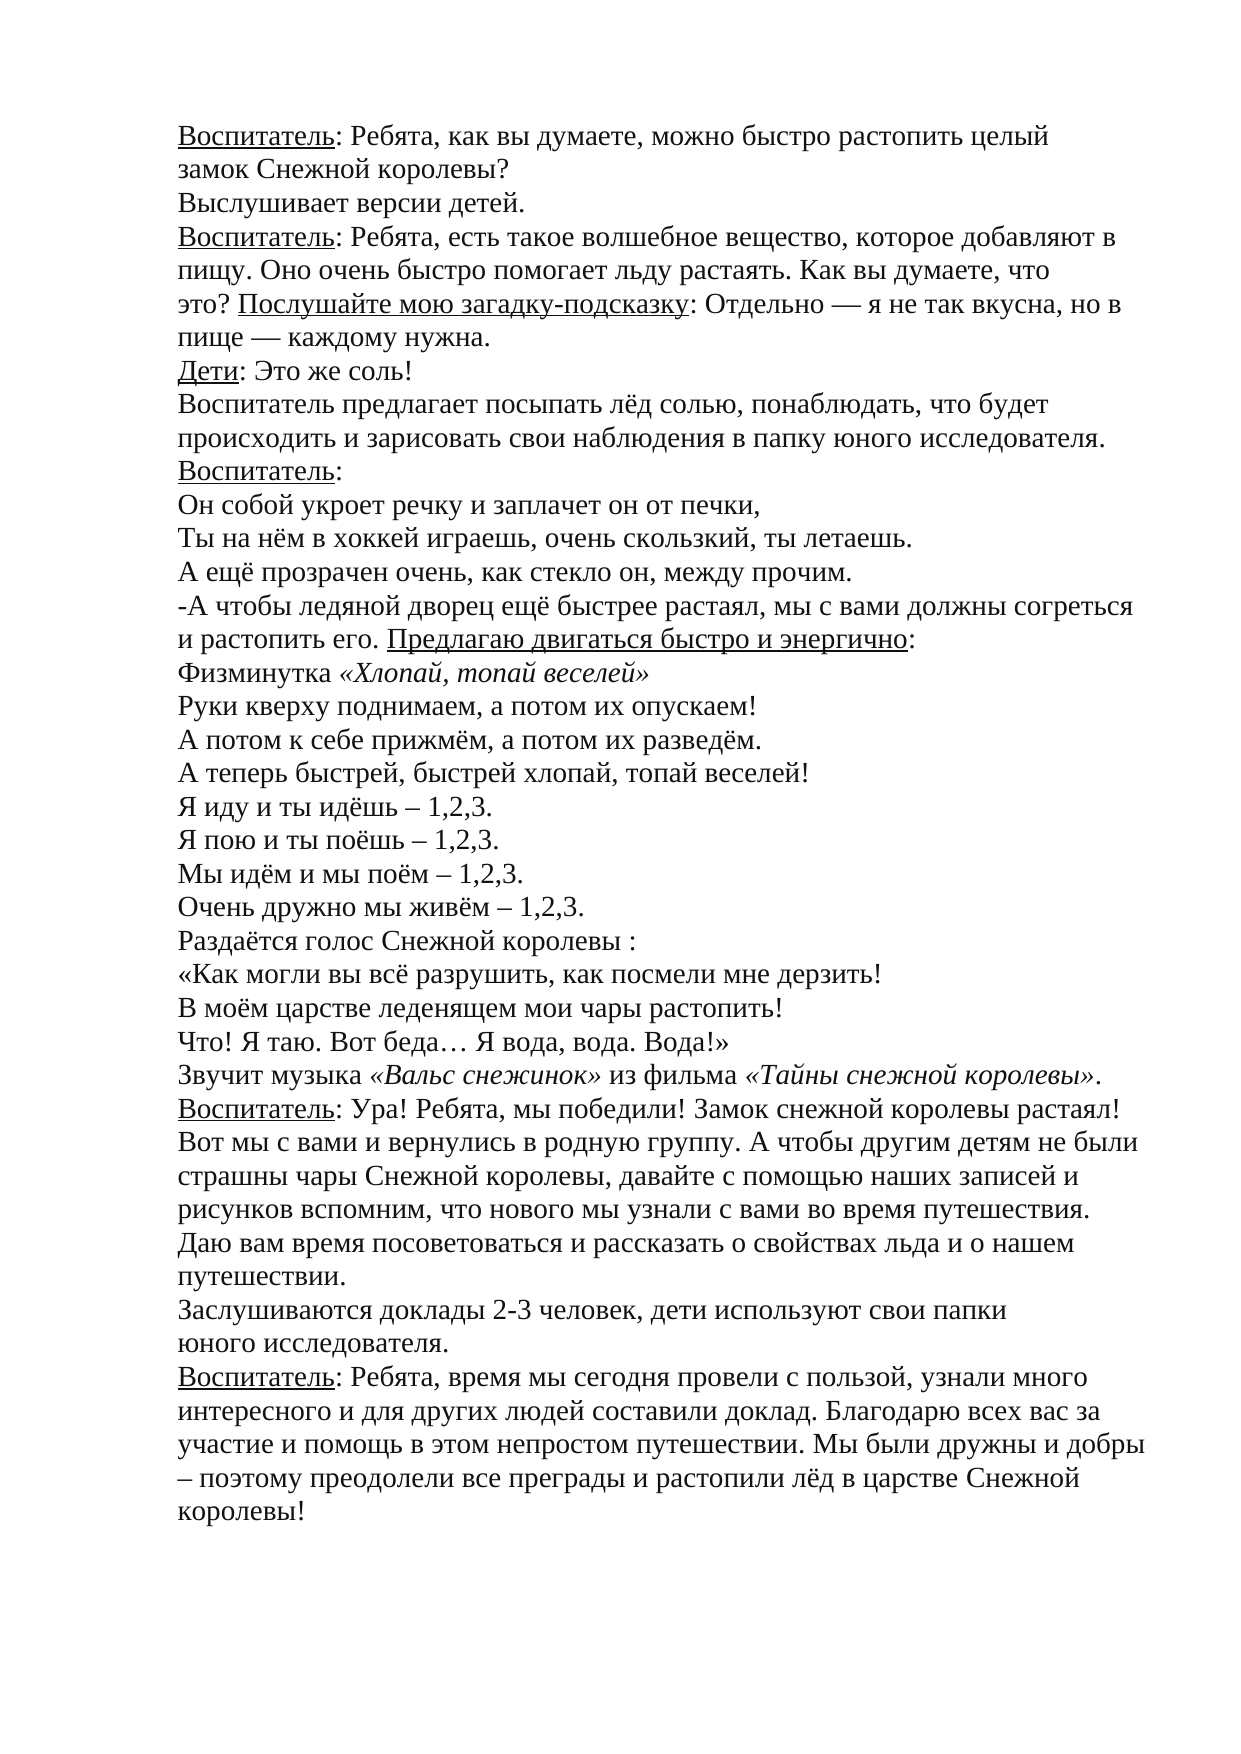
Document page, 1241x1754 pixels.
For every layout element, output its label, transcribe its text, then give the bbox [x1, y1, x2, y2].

text Что! Я таю. Вот беда… Я вода, вода. Вода!» [177, 1024, 1152, 1057]
text Воспитатель: Ребята, время мы сегодня провели с пользой, узнали много интересного и для других людей составили доклад. Благодарю всех вас за участие и помощь в этом непростом путешествии. Мы были дружны и добры – поэтому преодолели все преграды и растопили лёд в царстве Снежной королевы! [177, 1359, 1152, 1527]
text Воспитатель: Ура! Ребята, мы победили! Замок снежной королевы растаял! Вот мы с вами и вернулись в родную группу. А чтобы другим детям не были страшны чары Снежной королевы, давайте с помощью наших записей и рисунков вспомним, что нового мы узнали с вами во время путешествия. Даю вам время посоветоваться и рассказать о свойствах льда и о нашем путешествии. [177, 1091, 1152, 1292]
text Звучит музыка «Вальс снежинок» из фильма «Тайны снежной королевы». [177, 1057, 1152, 1091]
text «Как могли вы всё разрушить, как посмели мне дерзить! [177, 957, 1152, 990]
text Воспитатель предлагает посыпать лёд солью, понаблюдать, что будет происходить и зарисовать свои наблюдения в папку юного исследователя. [177, 386, 1152, 453]
text А потом к себе прижмём, а потом их разведём. [177, 722, 1152, 755]
text Очень дружно мы живём – 1,2,3. [177, 889, 1152, 923]
text Я иду и ты идёшь – 1,2,3. [177, 789, 1152, 822]
text Физминутка «Хлопай, топай веселей» [177, 655, 1152, 688]
text Ты на нём в хоккей играешь, очень скользкий, ты летаешь. [177, 521, 1152, 554]
text Раздаётся голос Снежной королевы : [177, 923, 1152, 957]
text Воспитатель: [177, 453, 1152, 487]
text В моём царстве леденящем мои чары растопить! [177, 990, 1152, 1024]
text Я пою и ты поёшь – 1,2,3. [177, 822, 1152, 856]
text -А чтобы ледяной дворец ещё быстрее растаял, мы с вами должны согреться и растопить его. Предлагаю двигаться быстро и энергично: [177, 588, 1152, 655]
text А теперь быстрей, быстрей хлопай, топай веселей! [177, 755, 1152, 789]
text Руки кверху поднимаем, а потом их опускаем! [177, 688, 1152, 722]
text Заслушиваются доклады 2-3 человек, дети используют свои папки юного исследователя. [177, 1292, 1152, 1359]
text Он собой укроет речку и заплачет он от печки, [177, 487, 1152, 521]
text Воспитатель: Ребята, как вы думаете, можно быстро растопить целый замок Снежной королевы? [177, 118, 1152, 185]
text Дети: Это же соль! [177, 353, 1152, 386]
text Мы идём и мы поём – 1,2,3. [177, 856, 1152, 889]
text Выслушивает версии детей. [177, 185, 1152, 219]
text Воспитатель: Ребята, есть такое волшебное вещество, которое добавляют в пищу. Оно очень быстро помогает льду растаять. Как вы думаете, что это? Послушайте мою загадку-подсказку: Отдельно — я не так вкусна, но в пище — каждому нужна. [177, 219, 1152, 353]
text А ещё прозрачен очень, как стекло он, между прочим. [177, 554, 1152, 588]
